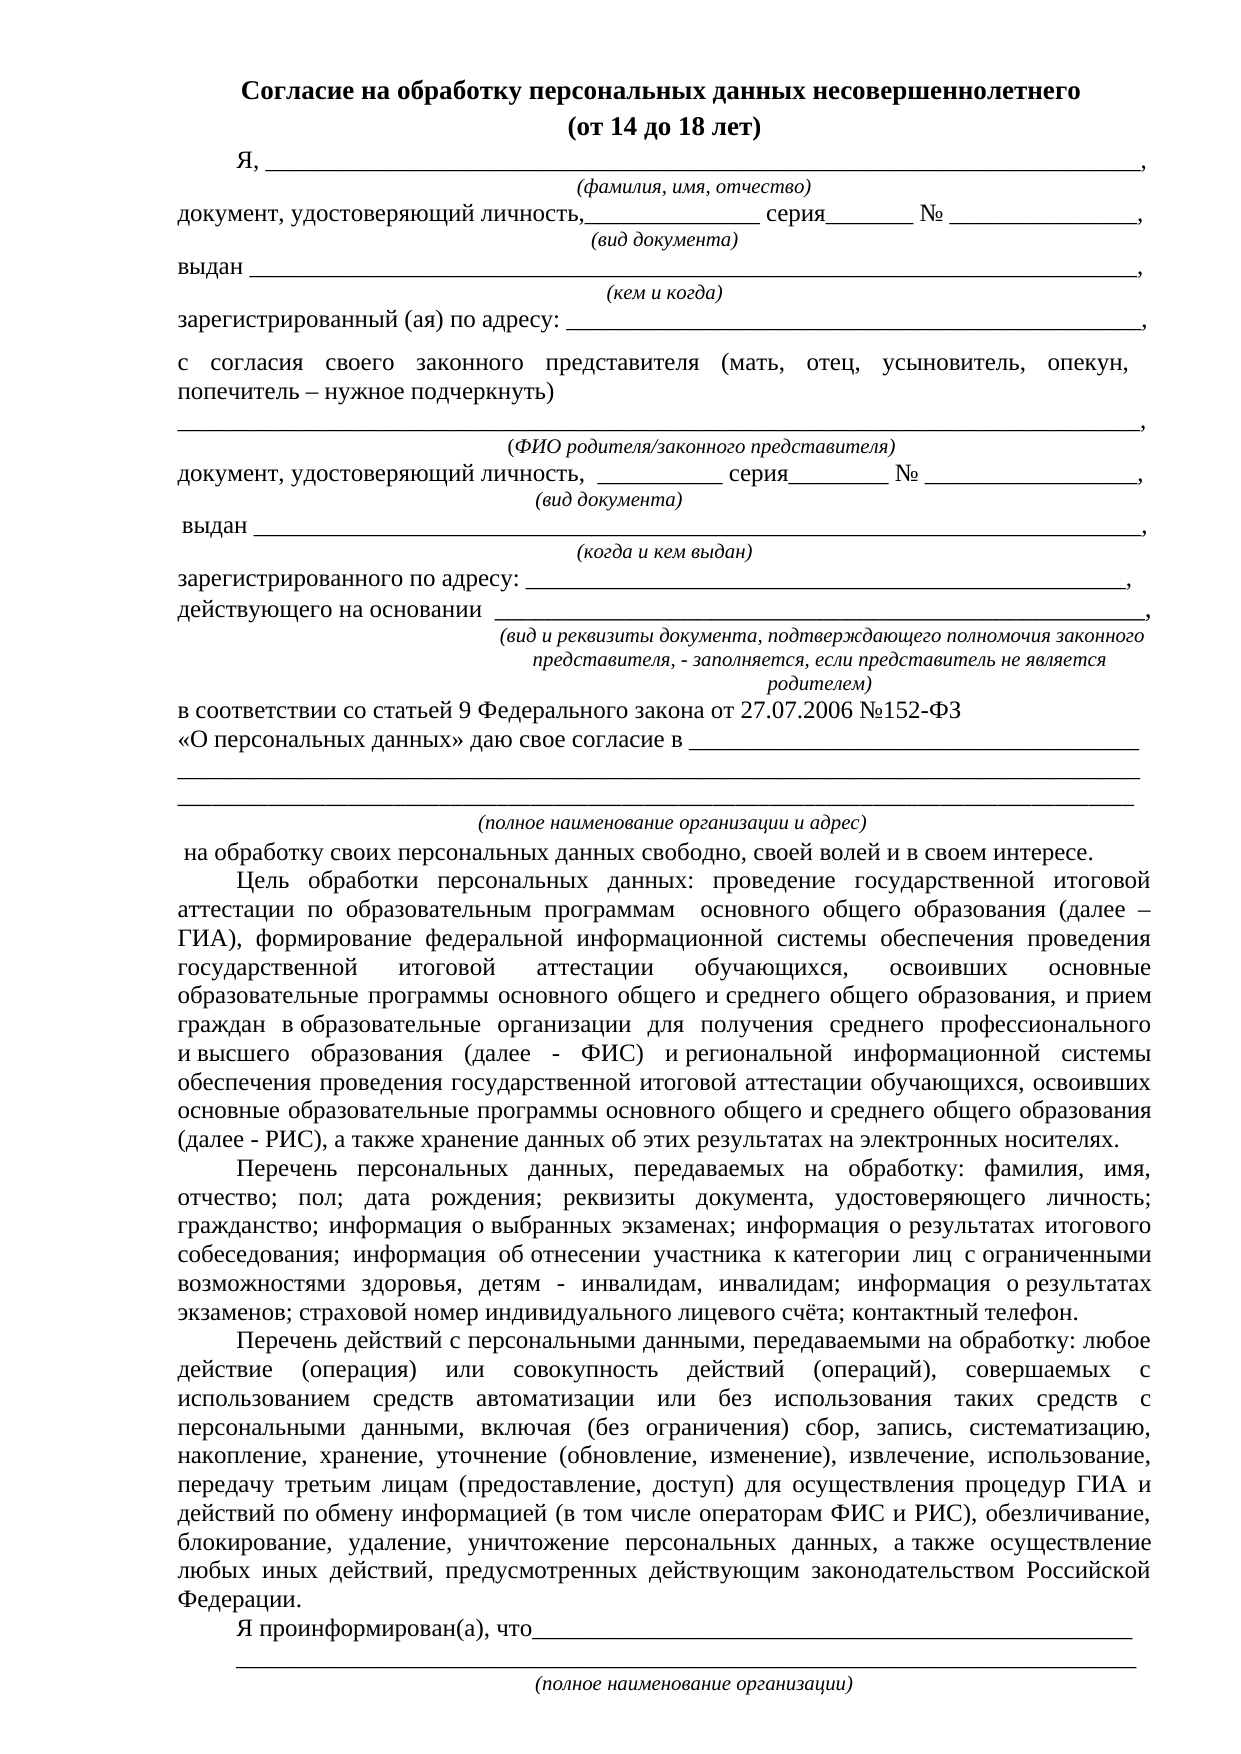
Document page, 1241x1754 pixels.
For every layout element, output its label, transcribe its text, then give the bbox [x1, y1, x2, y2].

text (вид документа) [177, 227, 1152, 251]
text зарегистрированного по адресу: ________________________________________________, [177, 563, 1152, 592]
subtitle Согласие на обработку персональных данных несовершеннолетнего (от 14 до 18 лет) [177, 74, 1152, 141]
text на обработку своих персональных данных свободно, своей волей и в своем интересе. [177, 837, 1152, 866]
text с согласия своего законного представителя (мать, отец, усыновитель, опекун, попечитель – нужное подчеркнуть) [177, 347, 1152, 405]
text зарегистрированный (ая) по адресу: ______________________________________________, [177, 304, 1152, 332]
text (кем и когда) [177, 280, 1152, 304]
text документ, удостоверяющий личность, __________ серия________ № _________________, [177, 458, 1152, 486]
text Перечень действий с персональными данными, передаваемыми на обработку: любое действие (операция) или совокупность действий (операций), совершаемых с использованием средств автоматизации или без использования таких средств с персональными данными, включая (без ограничения) сбор, запись, систематизацию, накопление, хранение, уточнение (обновление, изменение), извлечение, использование, передачу третьим лицам (предоставление, доступ) для осуществления процедур ГИА и действий по обмену информацией (в том числе операторам ФИС и РИС), обезличивание, блокирование, удаление, уничтожение персональных данных, а также осуществление любых иных действий, предусмотренных действующим законодательством Российской Федерации. [177, 1326, 1152, 1613]
text действующего на основании ________________________________________________, [177, 592, 1152, 623]
text (фамилия, имя, отчество) [177, 174, 1152, 198]
text _____________________________________________________________________________ [177, 753, 1152, 782]
text (ФИО родителя/законного представителя) [177, 434, 1152, 458]
text в соответствии со статьей 9 Федерального закона от 27.07.2006 №152-ФЗ «О персональных данных» даю свое согласие в ____________________________________ [177, 695, 1152, 753]
text ________________________________________________________________________ [177, 1642, 1152, 1671]
text Я, ______________________________________________________________________, [177, 145, 1152, 174]
text (полное наименование организации и адрес) [177, 810, 1152, 834]
text выдан _______________________________________________________________________, (когда и кем выдан) [177, 511, 1152, 563]
text (вид документа) [251, 486, 1152, 511]
text Цель обработки персональных данных: проведение государственной итоговой аттестации по образовательным программам основного общего образования (далее – ГИА), формирование федеральной информационной системы обеспечения проведения государственной итоговой аттестации обучающихся, освоивших основные образовательные программы основного общего и среднего общего образования, и прием граждан в образовательные организации для получения среднего профессионального и высшего образования (далее - ФИС) и региональной информационной системы обеспечения проведения государственной итоговой аттестации обучающихся, освоивших основные образовательные программы основного общего и среднего общего образования (далее - РИС), а также хранение данных об этих результатах на электронных носителях. [177, 866, 1152, 1153]
text документ, удостоверяющий личность,______________ серия_______ № _______________, [177, 198, 1152, 227]
text ____________________________________________________________________________________ [177, 782, 1152, 810]
text Перечень персональных данных, передаваемых на обработку: фамилия, имя, отчество; пол; дата рождения; реквизиты документа, удостоверяющего личность; гражданство; информация о выбранных экзаменах; информация о результатах итогового собеседования; информация об отнесении участника к категории лиц с ограниченными возможностями здоровья, детям - инвалидам, инвалидам; информация о результатах экзаменов; страховой номер индивидуального лицевого счёта; контактный телефон. [177, 1153, 1152, 1326]
text Я проинформирован(а), что________________________________________________ [177, 1613, 1152, 1642]
text _____________________________________________________________________________, [177, 405, 1152, 434]
text (полное наименование организации) [177, 1671, 1152, 1694]
text выдан _______________________________________________________________________, [177, 251, 1152, 280]
text (вид и реквизиты документа, подтверждающего полномочия законного представителя, - заполняется, если представитель не является родителем) [487, 623, 1152, 695]
